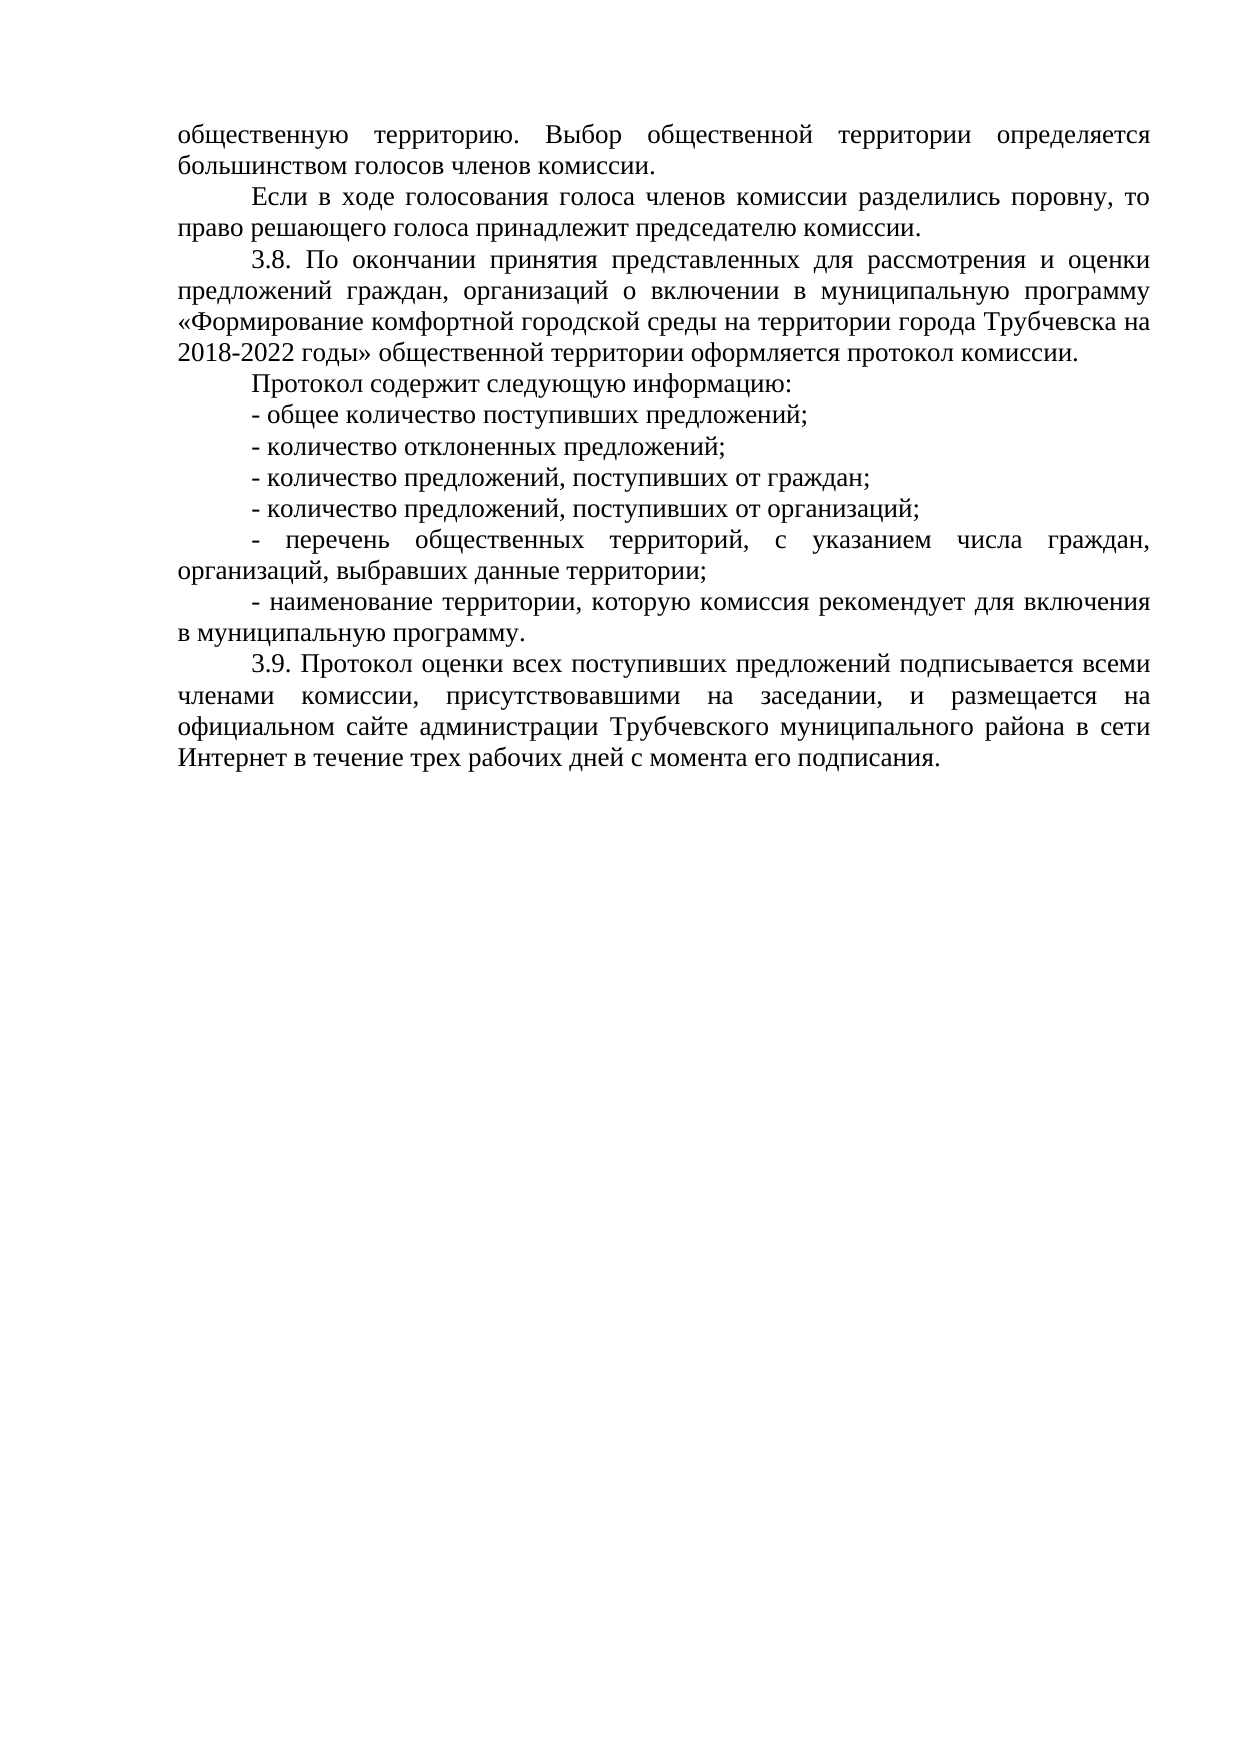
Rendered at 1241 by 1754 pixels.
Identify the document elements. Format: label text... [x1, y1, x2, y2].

text - количество отклоненных предложений; [177, 429, 1152, 461]
text 3.8. По окончании принятия представленных для рассмотрения и оценки предложений граждан, организаций о включении в муниципальную программу «Формирование комфортной городской среды на территории города Трубчевска на 2018-2022 годы» общественной территории оформляется протокол комиссии. [177, 243, 1152, 367]
text - общее количество поступивших предложений; [177, 398, 1152, 429]
text Если в ходе голосования голоса членов комиссии разделились поровну, то право решающего голоса принадлежит председателю комиссии. [177, 180, 1152, 243]
text Протокол содержит следующую информацию: [177, 367, 1152, 398]
text - количество предложений, поступивших от организаций; [177, 492, 1152, 523]
text - количество предложений, поступивших от граждан; [177, 461, 1152, 492]
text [177, 118, 1152, 180]
text - перечень общественных территорий, с указанием числа граждан, организаций, выбравших данные территории; [177, 523, 1152, 585]
text 3.9. Протокол оценки всех поступивших предложений подписывается всеми членами комиссии, присутствовавшими на заседании, и размещается на официальном сайте администрации Трубчевского муниципального района в сети Интернет в течение трех рабочих дней с момента его подписания. [177, 648, 1152, 772]
text - наименование территории, которую комиссия рекомендует для включения в муниципальную программу. [177, 585, 1152, 648]
